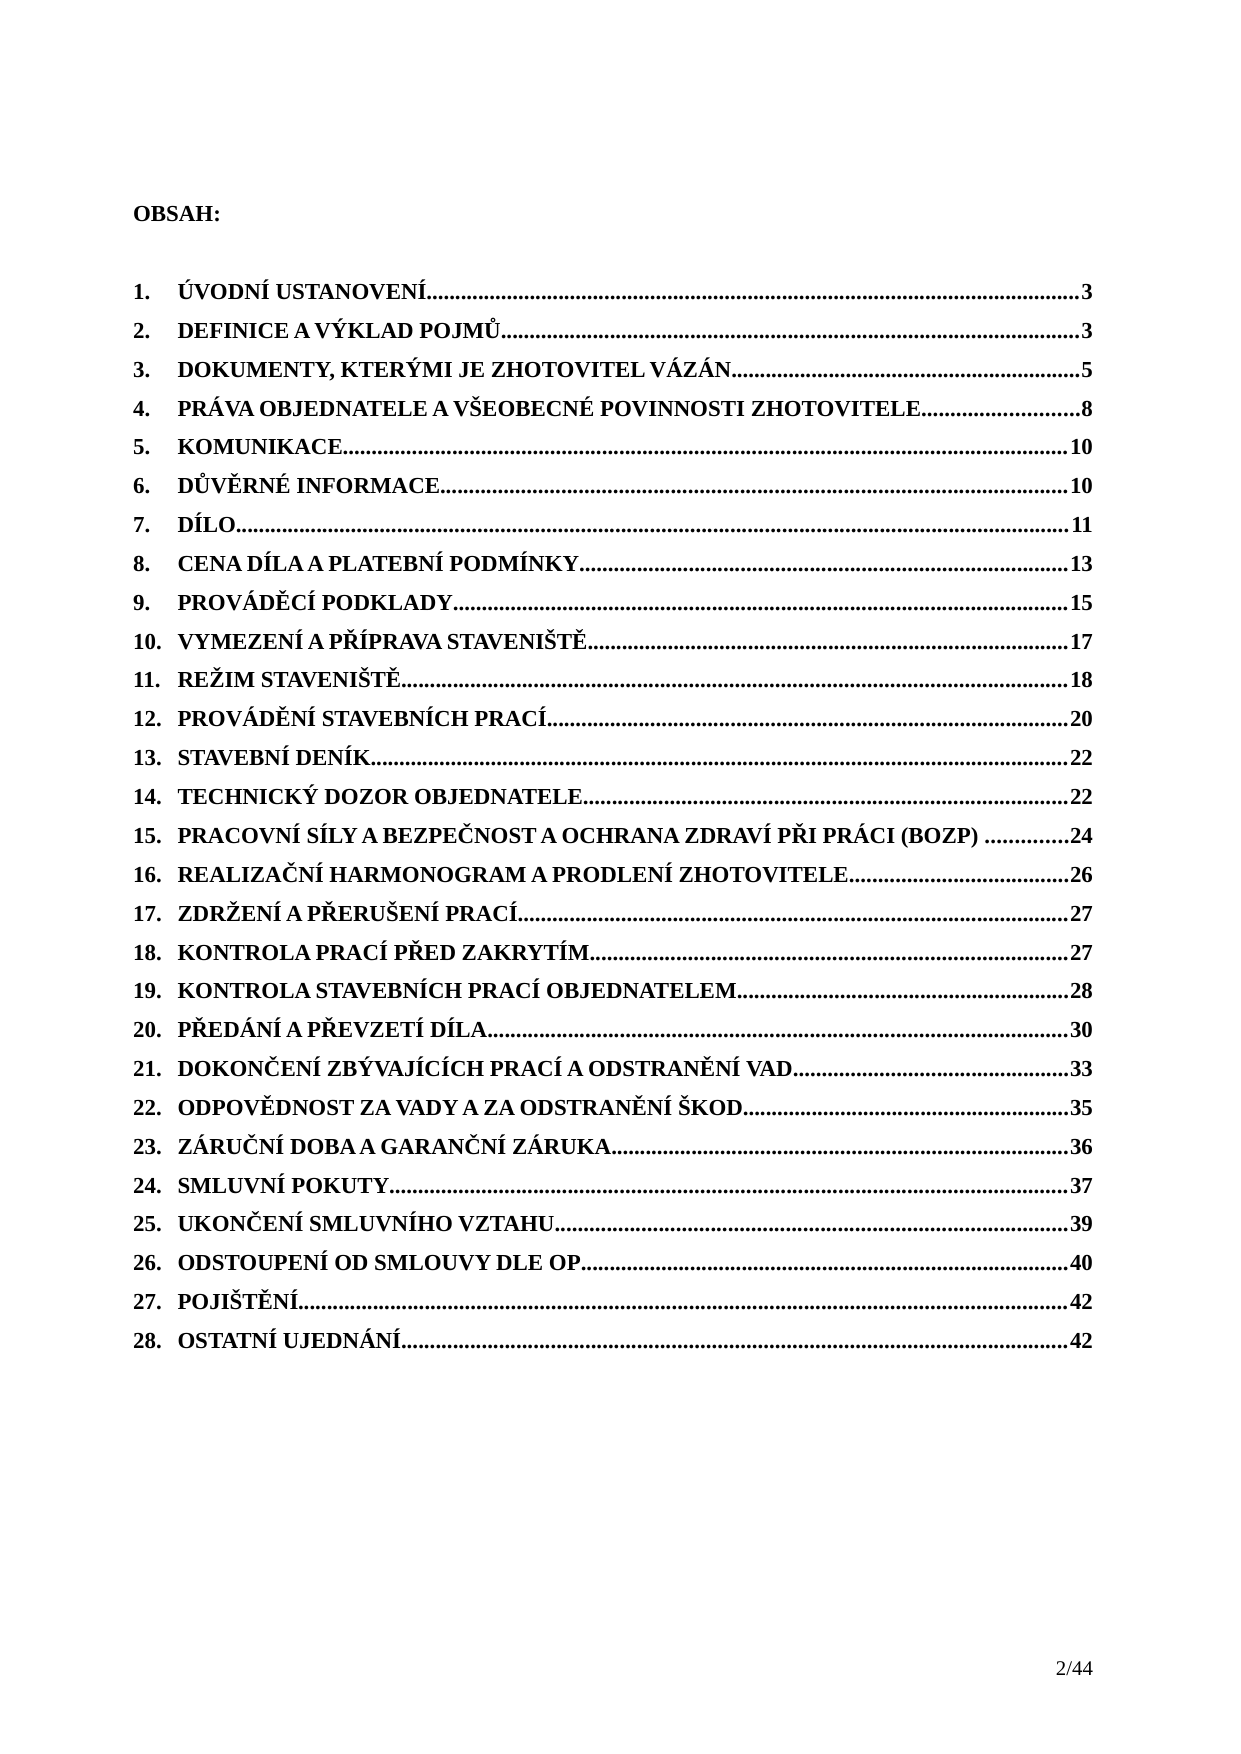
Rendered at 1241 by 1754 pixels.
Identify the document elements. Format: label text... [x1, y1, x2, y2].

text 5. Komunikace 10 [133, 433, 1093, 460]
text 20. Předání a převzetí díla 30 [133, 1016, 1093, 1043]
text 3. Dokumenty, kterými je zhotovitel vázán 5 [133, 356, 1093, 382]
text 1. Úvodní ustanovení 3 [133, 278, 1093, 304]
text 27. Pojištění 42 [133, 1288, 1093, 1314]
text OBSAH: [133, 200, 1093, 227]
text 28. Ostatní ujednání 42 [133, 1327, 1093, 1353]
text 9. Prováděcí podklady 15 [133, 589, 1093, 615]
text 25. Ukončení smluvního vztahu 39 [133, 1211, 1093, 1237]
text 12. Provádění stavebních prací 20 [133, 705, 1093, 732]
text 10. Vymezení a příprava staveniště 17 [133, 628, 1093, 654]
text 17. Zdržení a přerušení prací 27 [133, 900, 1093, 926]
text 6. Důvěrné informace 10 [133, 472, 1093, 499]
text 14. Technický dozor objednatele 22 [133, 783, 1093, 809]
text 21. Dokončení zbývajících prací a odstranění vad 33 [133, 1055, 1093, 1081]
text 26. Odstoupení od smlouvy DLE OP 40 [133, 1249, 1093, 1276]
text 24. Smluvní pokuty 37 [133, 1172, 1093, 1198]
text 18. Kontrola prací před zakrytím 27 [133, 938, 1093, 965]
text 23. Záruční doba a garanční záruka 36 [133, 1133, 1093, 1159]
text 2. Definice a výklad pojmů 3 [133, 317, 1093, 343]
text 8. Cena díla a platební podmínky 13 [133, 550, 1093, 576]
text 4. Práva objednatele a všeobecné povinnosti zhotovitele 8 [133, 394, 1093, 421]
text 19. Kontrola stavebních prací objednatelem 28 [133, 977, 1093, 1004]
text 22. Odpovědnost za vady a za odstranění škod 35 [133, 1094, 1093, 1120]
text 16. Realizační harmonogram a prodlení zhotovitele 26 [133, 861, 1093, 887]
text 7. Dílo 11 [133, 511, 1093, 537]
text 11. Režim staveniště 18 [133, 667, 1093, 693]
text 13. Stavební deník 22 [133, 744, 1093, 771]
text 15. Pracovní síly a bezpečnost a ochrana zdraví při práci (BOZP) 24 [133, 822, 1093, 848]
